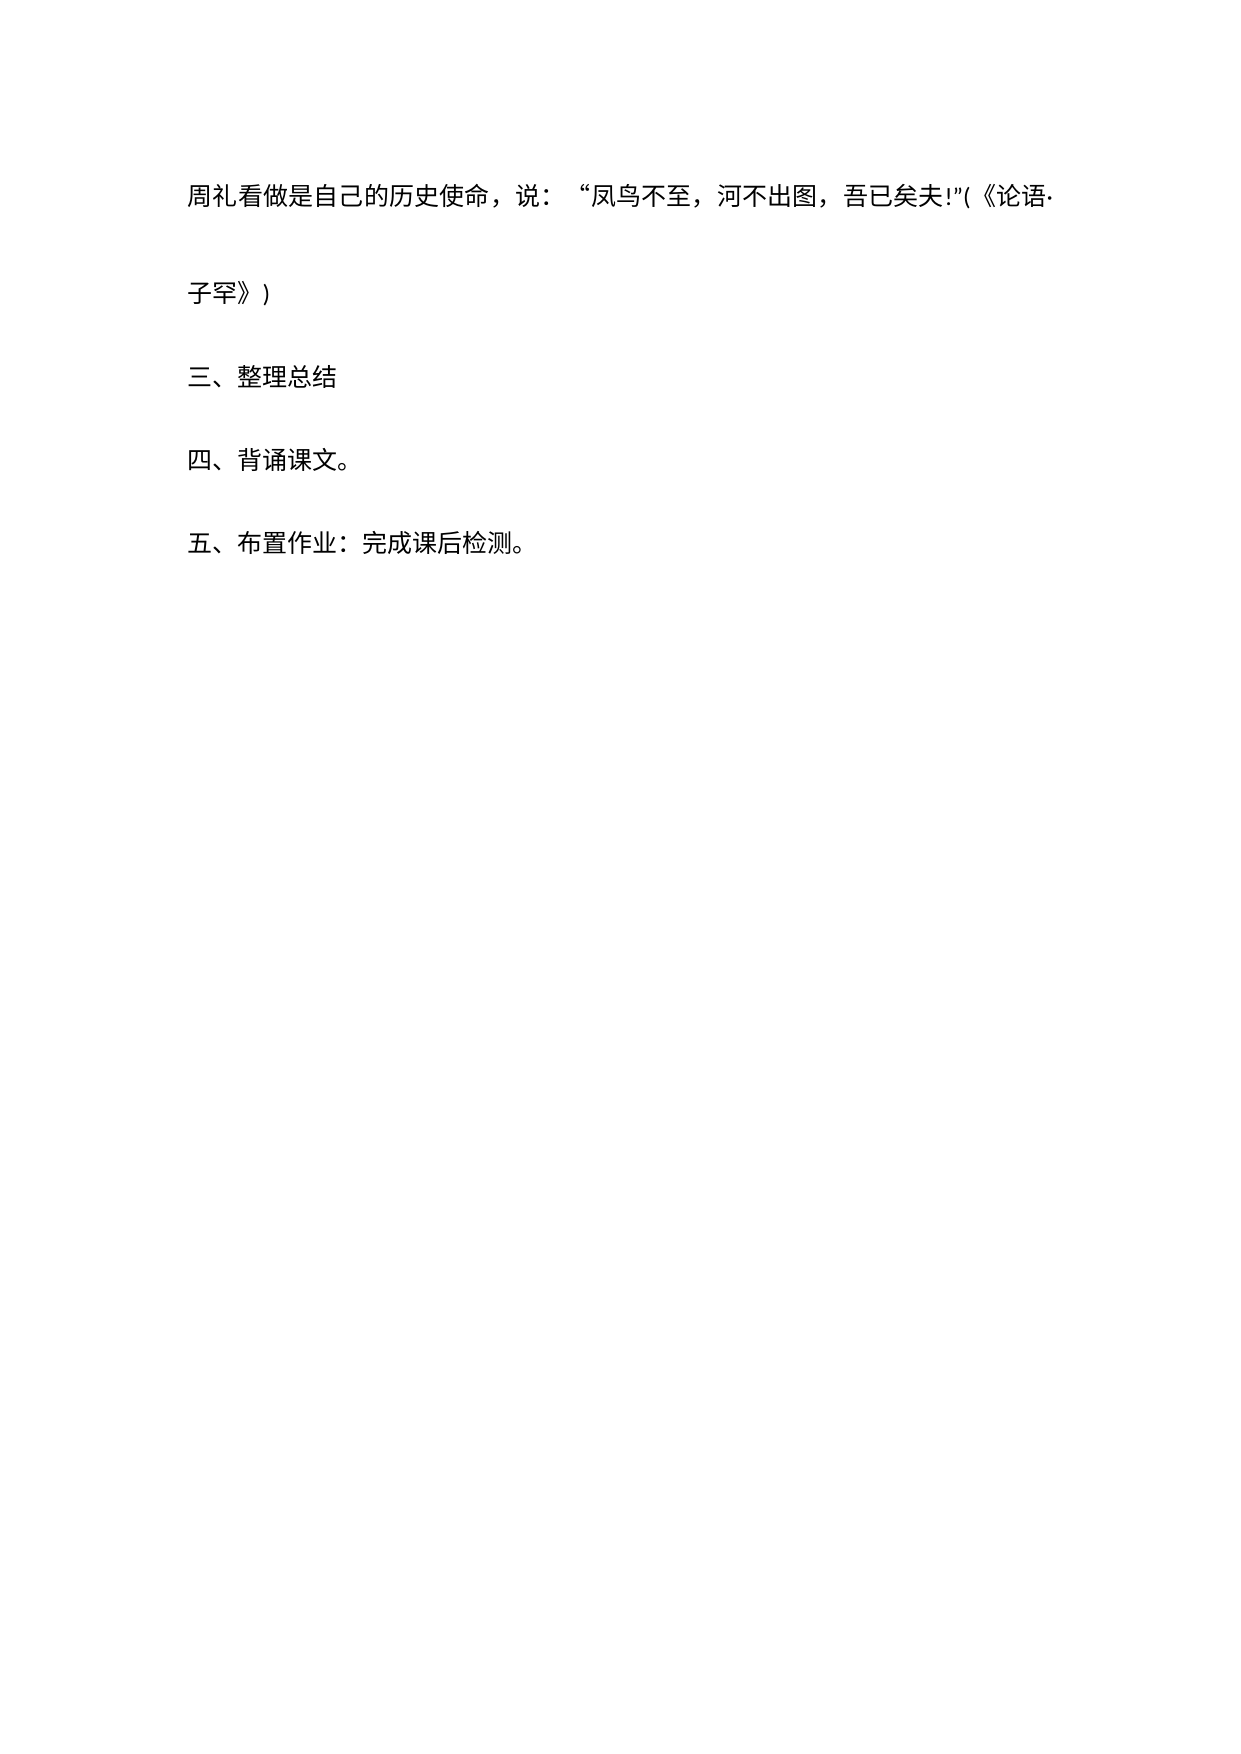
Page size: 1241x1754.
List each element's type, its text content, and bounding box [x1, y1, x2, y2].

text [187, 162, 1053, 324]
text 五、布置作业：完成课后检测。 [187, 509, 1053, 574]
text 四、背诵课文。 [187, 426, 1053, 491]
text 三、整理总结 [187, 343, 1053, 408]
